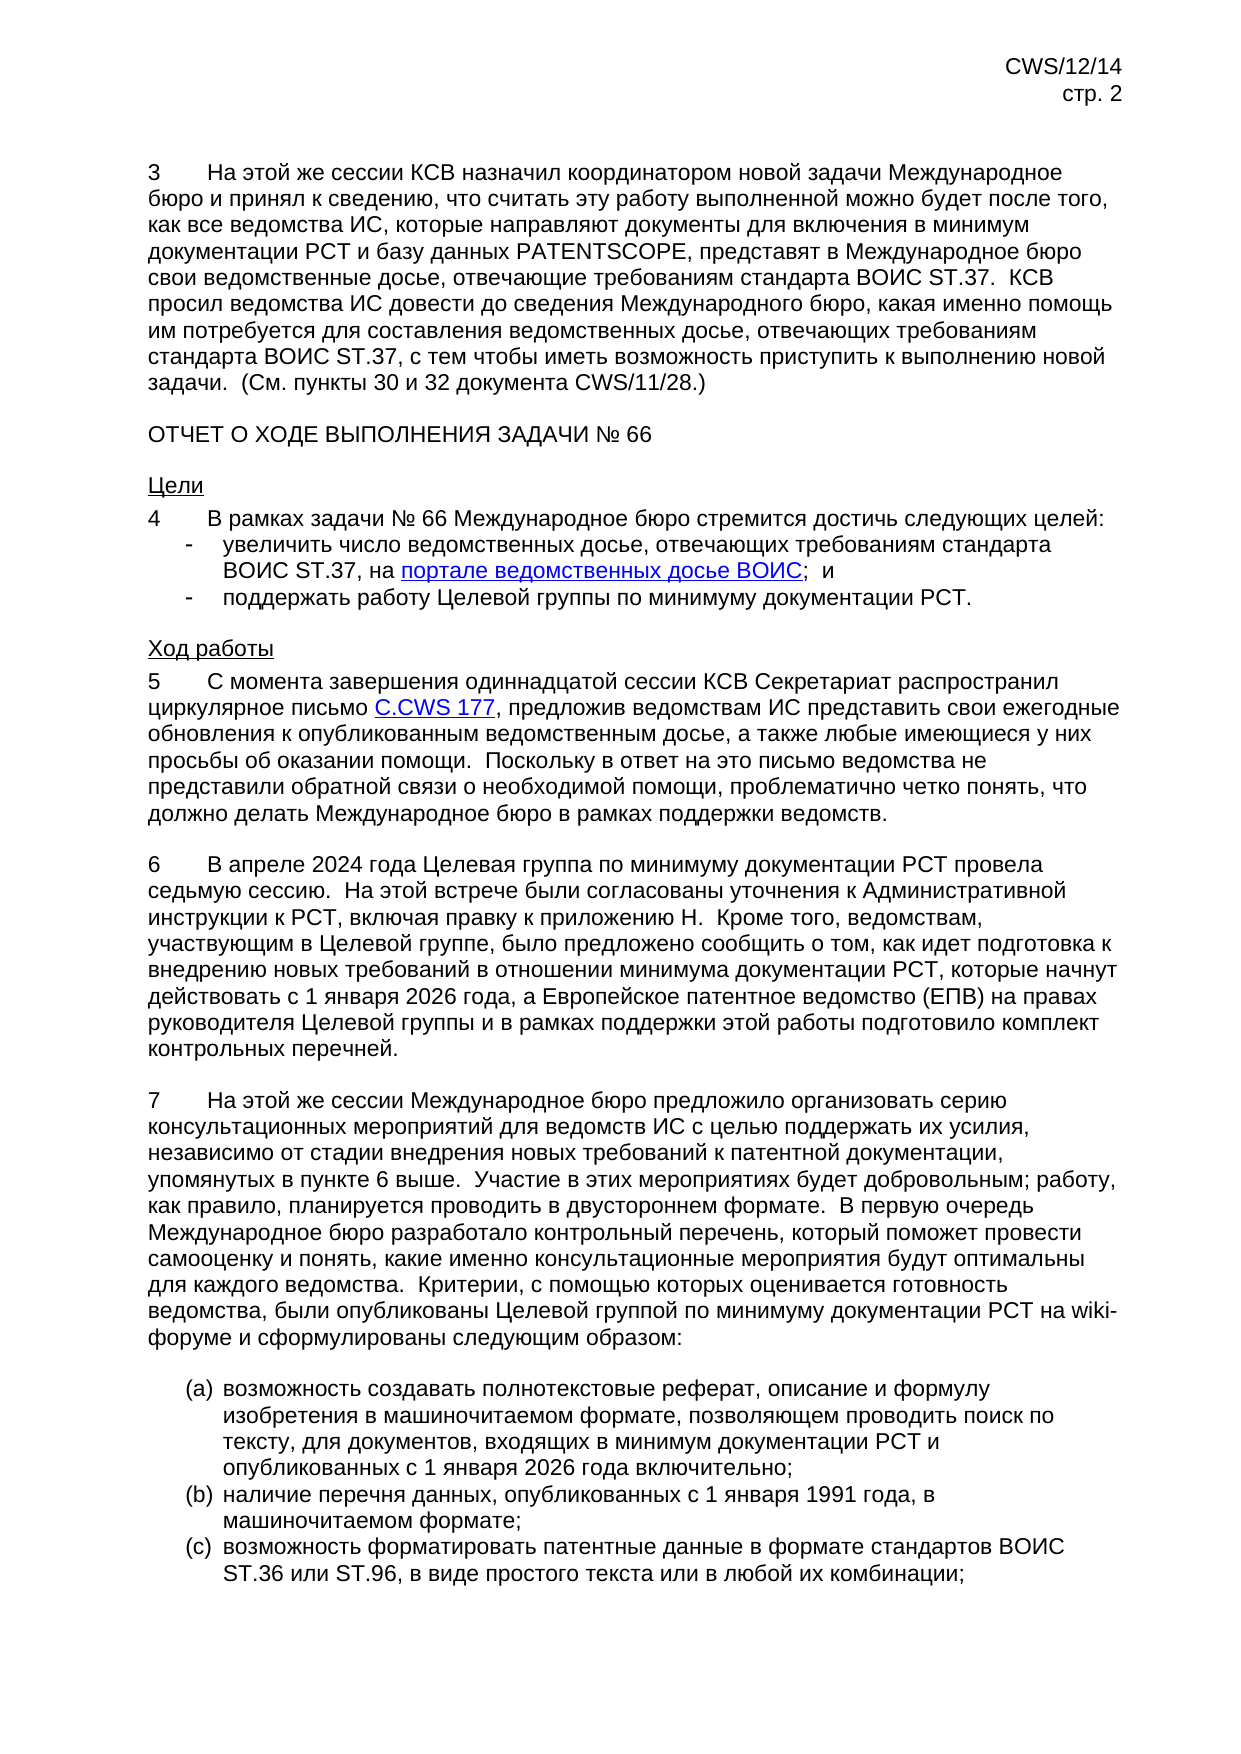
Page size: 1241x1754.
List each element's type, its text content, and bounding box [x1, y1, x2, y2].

text На этой же сессии Международное бюро предложило организовать серию консультационных мероприятий для ведомств ИС с целью поддержать их усилия, независимо от стадии внедрения новых требований к патентной документации, упомянутых в пункте 6 выше. Участие в этих мероприятиях будет добровольным; работу, как правило, планируется проводить в двустороннем формате. В первую очередь Международное бюро разработало контрольный перечень, который поможет провести самооценку и понять, какие именно консультационные мероприятия будут оптимальны для каждого ведомства. Критерии, с помощью которых оценивается готовность ведомства, были опубликованы Целевой группой по минимуму документации РСТ на wiki-форуме и сформулированы следующим образом: [148, 1087, 1122, 1350]
list наличие перечня данных, опубликованных с 1 января 1991 года, в машиночитаемом формате; [185, 1481, 1122, 1533]
list возможность создавать полнотекстовые реферат, описание и формулу изобретения в машиночитаемом формате, позволяющем проводить поиск по тексту, для документов, входящих в минимум документации РСТ и опубликованных с 1 января 2026 года включительно; [185, 1375, 1122, 1481]
subtitle Ход работы [148, 635, 1122, 661]
text В рамках задачи № 66 Международное бюро стремится достичь следующих целей: [148, 505, 1122, 531]
list увеличить число ведомственных досье, отвечающих требованиям стандарта ВОИС ST.37, на портале ведомственных досье ВОИС; и [185, 531, 1122, 584]
text С момента завершения одиннадцатой сессии КСВ Секретариат распространил циркулярное письмо C.CWS 177, предложив ведомствам ИС представить свои ежегодные обновления к опубликованным ведомственным досье, а также любые имеющиеся у них просьбы об оказании помощи. Поскольку в ответ на это письмо ведомства не представили обратной связи о необходимой помощи, проблематично четко понять, что должно делать Международное бюро в рамках поддержки ведомств. [148, 668, 1122, 826]
text В апреле 2024 года Целевая группа по минимуму документации PCT провела седьмую сессию. На этой встрече были согласованы уточнения к Административной инструкции к РСТ, включая правку к приложению H. Кроме того, ведомствам, участвующим в Целевой группе, было предложено сообщить о том, как идет подготовка к внедрению новых требований в отношении минимума документации PCT, которые начнут действовать с 1 января 2026 года, а Европейское патентное ведомство (ЕПВ) на правах руководителя Целевой группы и в рамках поддержки этой работы подготовило комплект контрольных перечней. [148, 851, 1122, 1062]
list поддержать работу Целевой группы по минимуму документации PCT. [185, 584, 1122, 610]
text На этой же сессии КСВ назначил координатором новой задачи Международное бюро и принял к сведению, что считать эту работу выполненной можно будет после того, как все ведомства ИС, которые направляют документы для включения в минимум документации РСТ и базу данных PATENTSCOPE, представят в Международное бюро свои ведомственные досье, отвечающие требованиям стандарта ВОИС ST.37. КСВ просил ведомства ИС довести до сведения Международного бюро, какая именно помощь им потребуется для составления ведомственных досье, отвечающих требованиям стандарта ВОИС ST.37, с тем чтобы иметь возможность приступить к выполнению новой задачи. (См. пункты 30 и 32 документа CWS/11/28.) [148, 158, 1122, 396]
subtitle Отчет о ходе выполнения задачи № 66 [148, 421, 1122, 447]
list возможность форматировать патентные данные в формате стандартов ВОИС ST.36 или ST.96, в виде простого текста или в любой их комбинации; [185, 1533, 1122, 1586]
subtitle Цели [148, 472, 1122, 498]
